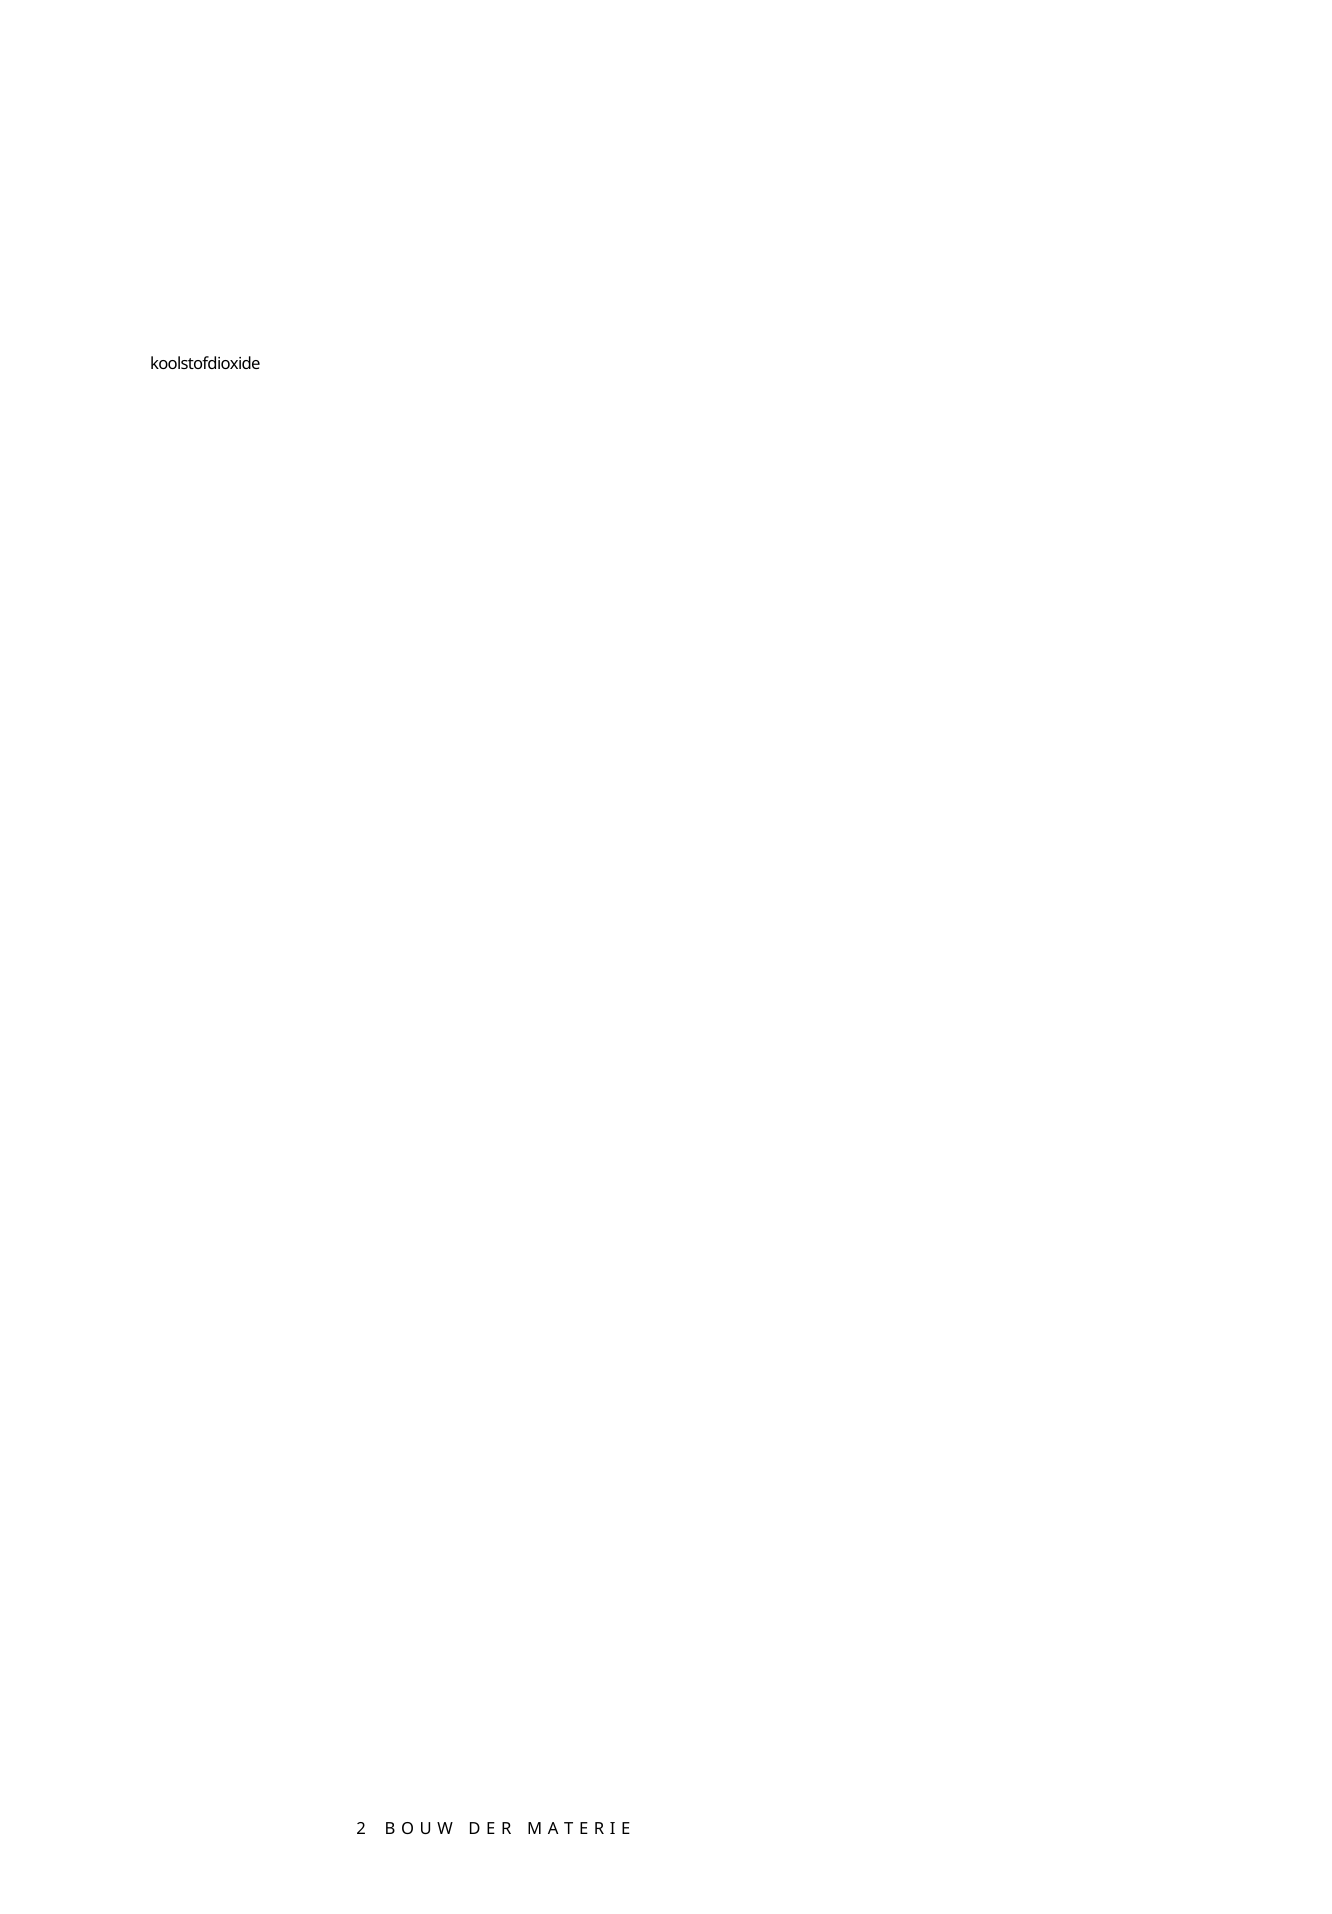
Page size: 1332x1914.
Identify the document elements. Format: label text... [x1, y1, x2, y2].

text koolstofdioxide [150, 352, 1181, 375]
